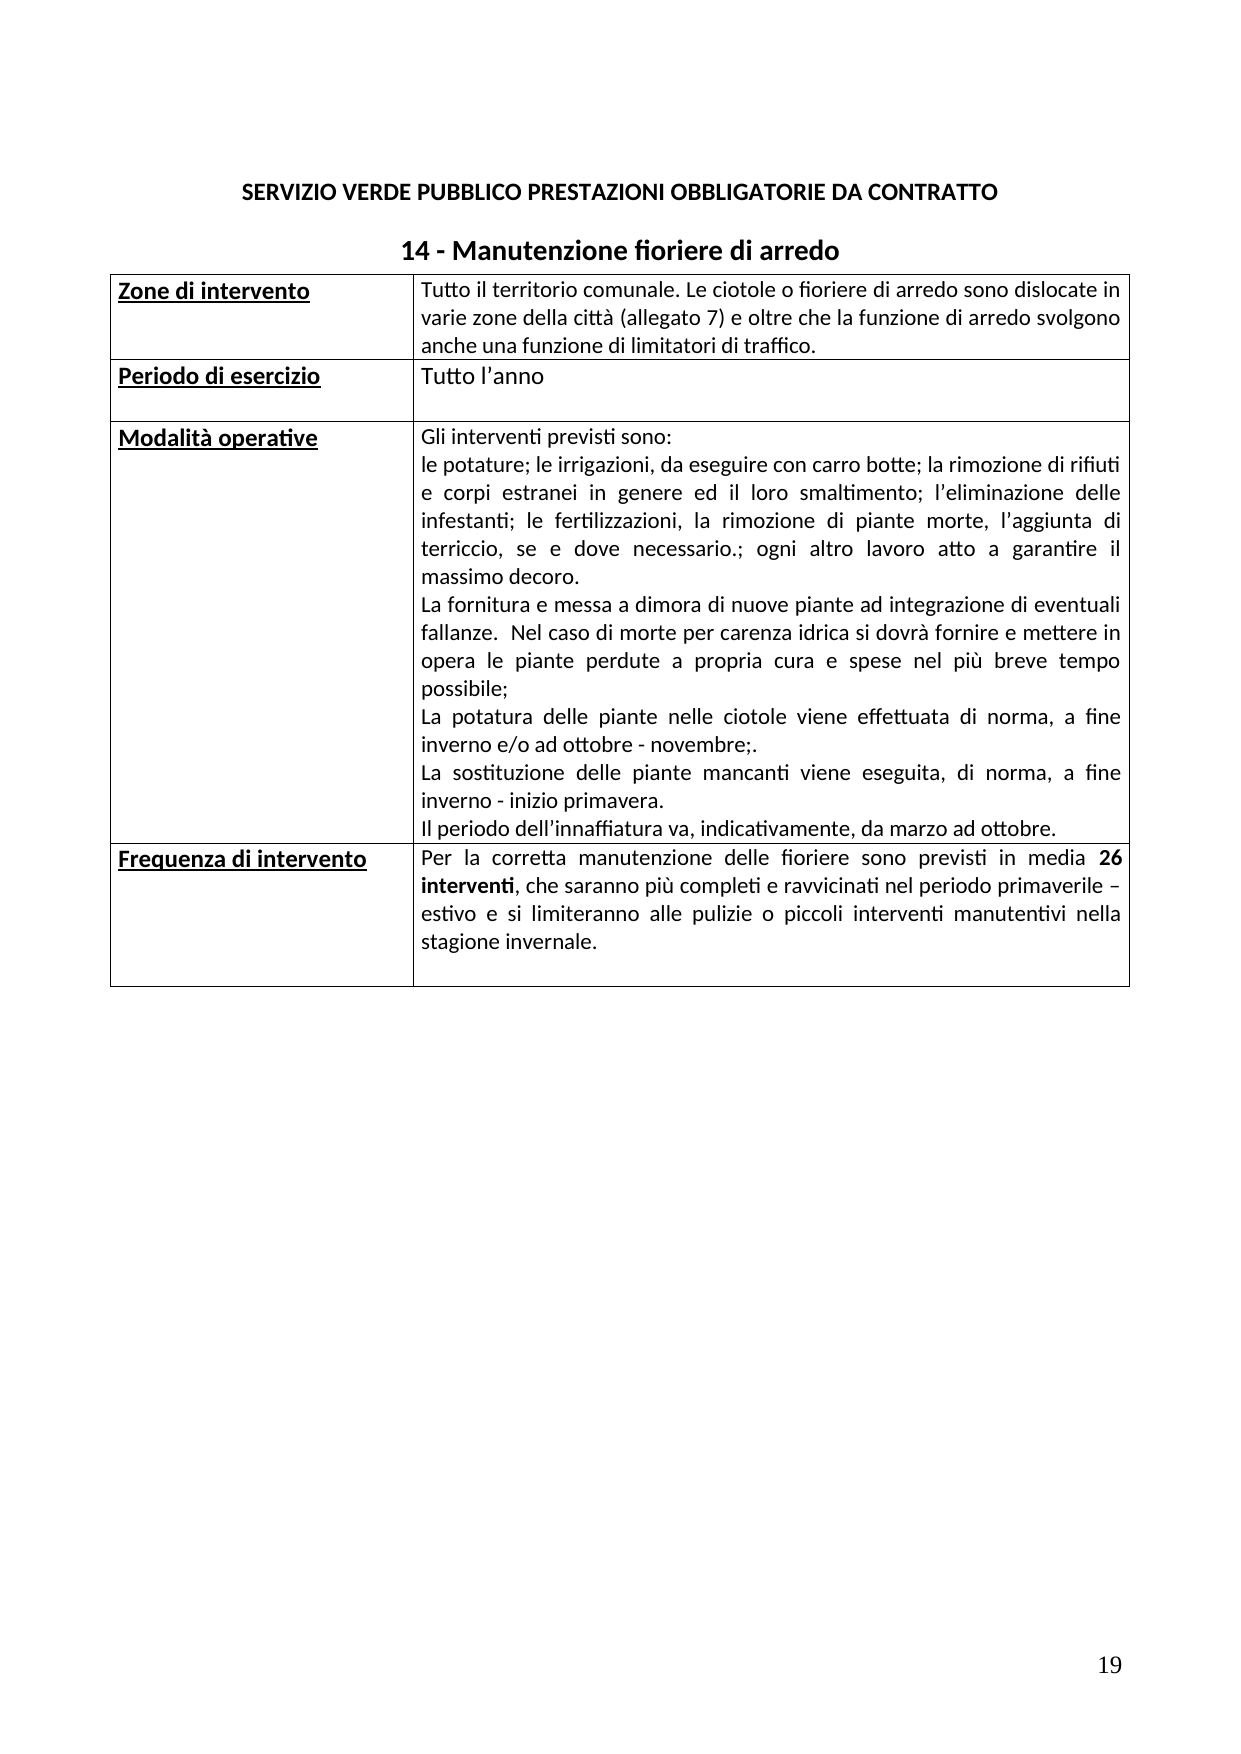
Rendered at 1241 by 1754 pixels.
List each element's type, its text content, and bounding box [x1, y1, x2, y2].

table_cell Tutto l’anno [414, 360, 1129, 421]
table_header Zone di intervento [111, 275, 413, 359]
subtitle 14 - Manutenzione fioriere di arredo [118, 232, 1122, 268]
table_cell Per la corretta manutenzione delle fioriere sono previsti in media 26 interventi, che saranno più completi e ravvicinati nel periodo primaverile – estivo e si limiteranno alle pulizie o piccoli interventi manutentivi nella stagione invernale. [414, 844, 1129, 986]
text SERVIZIO VERDE PUBBLICO PRESTAZIONI OBBLIGATORIE DA CONTRATTO [118, 176, 1122, 207]
table_cell Frequenza di intervento [111, 844, 413, 986]
table_cell Periodo di esercizio [111, 360, 413, 421]
table_header Tutto il territorio comunale. Le ciotole o fioriere di arredo sono dislocate in varie zone della città (allegato 7) e oltre che la funzione di arredo svolgono anche una funzione di limitatori di traffico. [414, 275, 1129, 359]
table_cell Modalità operative [111, 422, 413, 842]
table_cell Gli interventi previsti sono: le potature; le irrigazioni, da eseguire con carro botte; la rimozione di rifiuti e corpi estranei in genere ed il loro smaltimento; l’eliminazione delle infestanti; le fertilizzazioni, la rimozione di piante morte, l’aggiunta di terriccio, se e dove necessario.; ogni altro lavoro atto a garantire il massimo decoro. La fornitura e messa a dimora di nuove piante ad integrazione di eventuali fallanze. Nel caso di morte per carenza idrica si dovrà fornire e mettere in opera le piante perdute a propria cura e spese nel più breve tempo possibile; La potatura delle piante nelle ciotole viene effettuata di norma, a fine inverno e/o ad ottobre - novembre;. La sostituzione delle piante mancanti viene eseguita, di norma, a fine inverno - inizio primavera. Il periodo dell’innaffiatura va, indicativamente, da marzo ad ottobre. [414, 422, 1129, 842]
